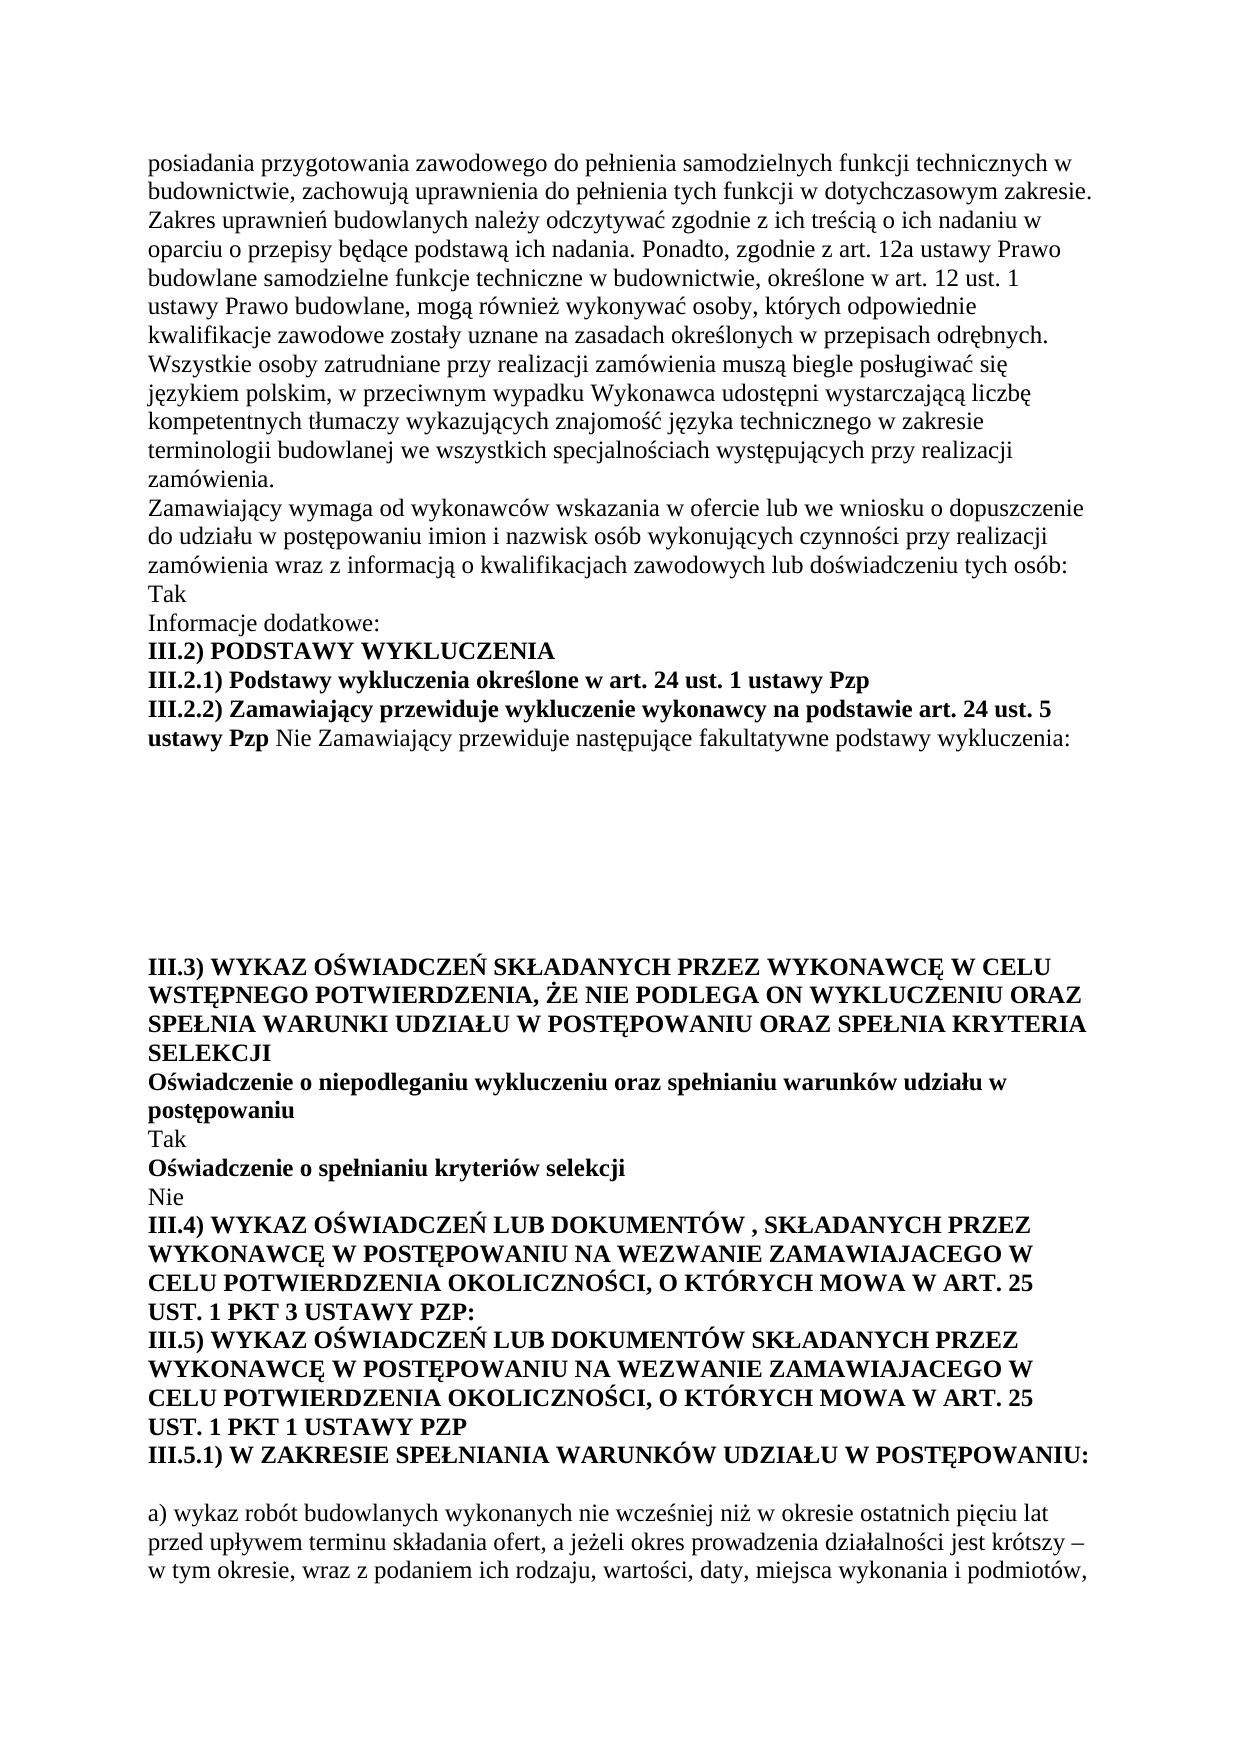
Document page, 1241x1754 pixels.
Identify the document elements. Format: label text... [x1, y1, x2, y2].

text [148, 1441, 1093, 1584]
text III.2) PODSTAWY WYKLUCZENIA [148, 636, 1093, 665]
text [148, 148, 1093, 636]
text III.2.1) Podstawy wykluczenia określone w art. 24 ust. 1 ustawy Pzp III.2.2) Zamawiający przewiduje wykluczenie wykonawcy na podstawie art. 24 ust. 5 ustawy Pzp Nie Zamawiający przewiduje następujące fakultatywne podstawy wykluczenia: [148, 665, 1093, 952]
text III.4) WYKAZ OŚWIADCZEŃ LUB DOKUMENTÓW , SKŁADANYCH PRZEZ WYKONAWCĘ W POSTĘPOWANIU NA WEZWANIE ZAMAWIAJACEGO W CELU POTWIERDZENIA OKOLICZNOŚCI, O KTÓRYCH MOWA W ART. 25 UST. 1 PKT 3 USTAWY PZP: [148, 1211, 1093, 1326]
text III.3) WYKAZ OŚWIADCZEŃ SKŁADANYCH PRZEZ WYKONAWCĘ W CELU WSTĘPNEGO POTWIERDZENIA, ŻE NIE PODLEGA ON WYKLUCZENIU ORAZ SPEŁNIA WARUNKI UDZIAŁU W POSTĘPOWANIU ORAZ SPEŁNIA KRYTERIA SELEKCJI [148, 952, 1093, 1067]
text III.5) WYKAZ OŚWIADCZEŃ LUB DOKUMENTÓW SKŁADANYCH PRZEZ WYKONAWCĘ W POSTĘPOWANIU NA WEZWANIE ZAMAWIAJACEGO W CELU POTWIERDZENIA OKOLICZNOŚCI, O KTÓRYCH MOWA W ART. 25 UST. 1 PKT 1 USTAWY PZP [148, 1326, 1093, 1441]
text Oświadczenie o niepodleganiu wykluczeniu oraz spełnianiu warunków udziału w postępowaniu Tak Oświadczenie o spełnianiu kryteriów selekcji Nie [148, 1067, 1093, 1211]
